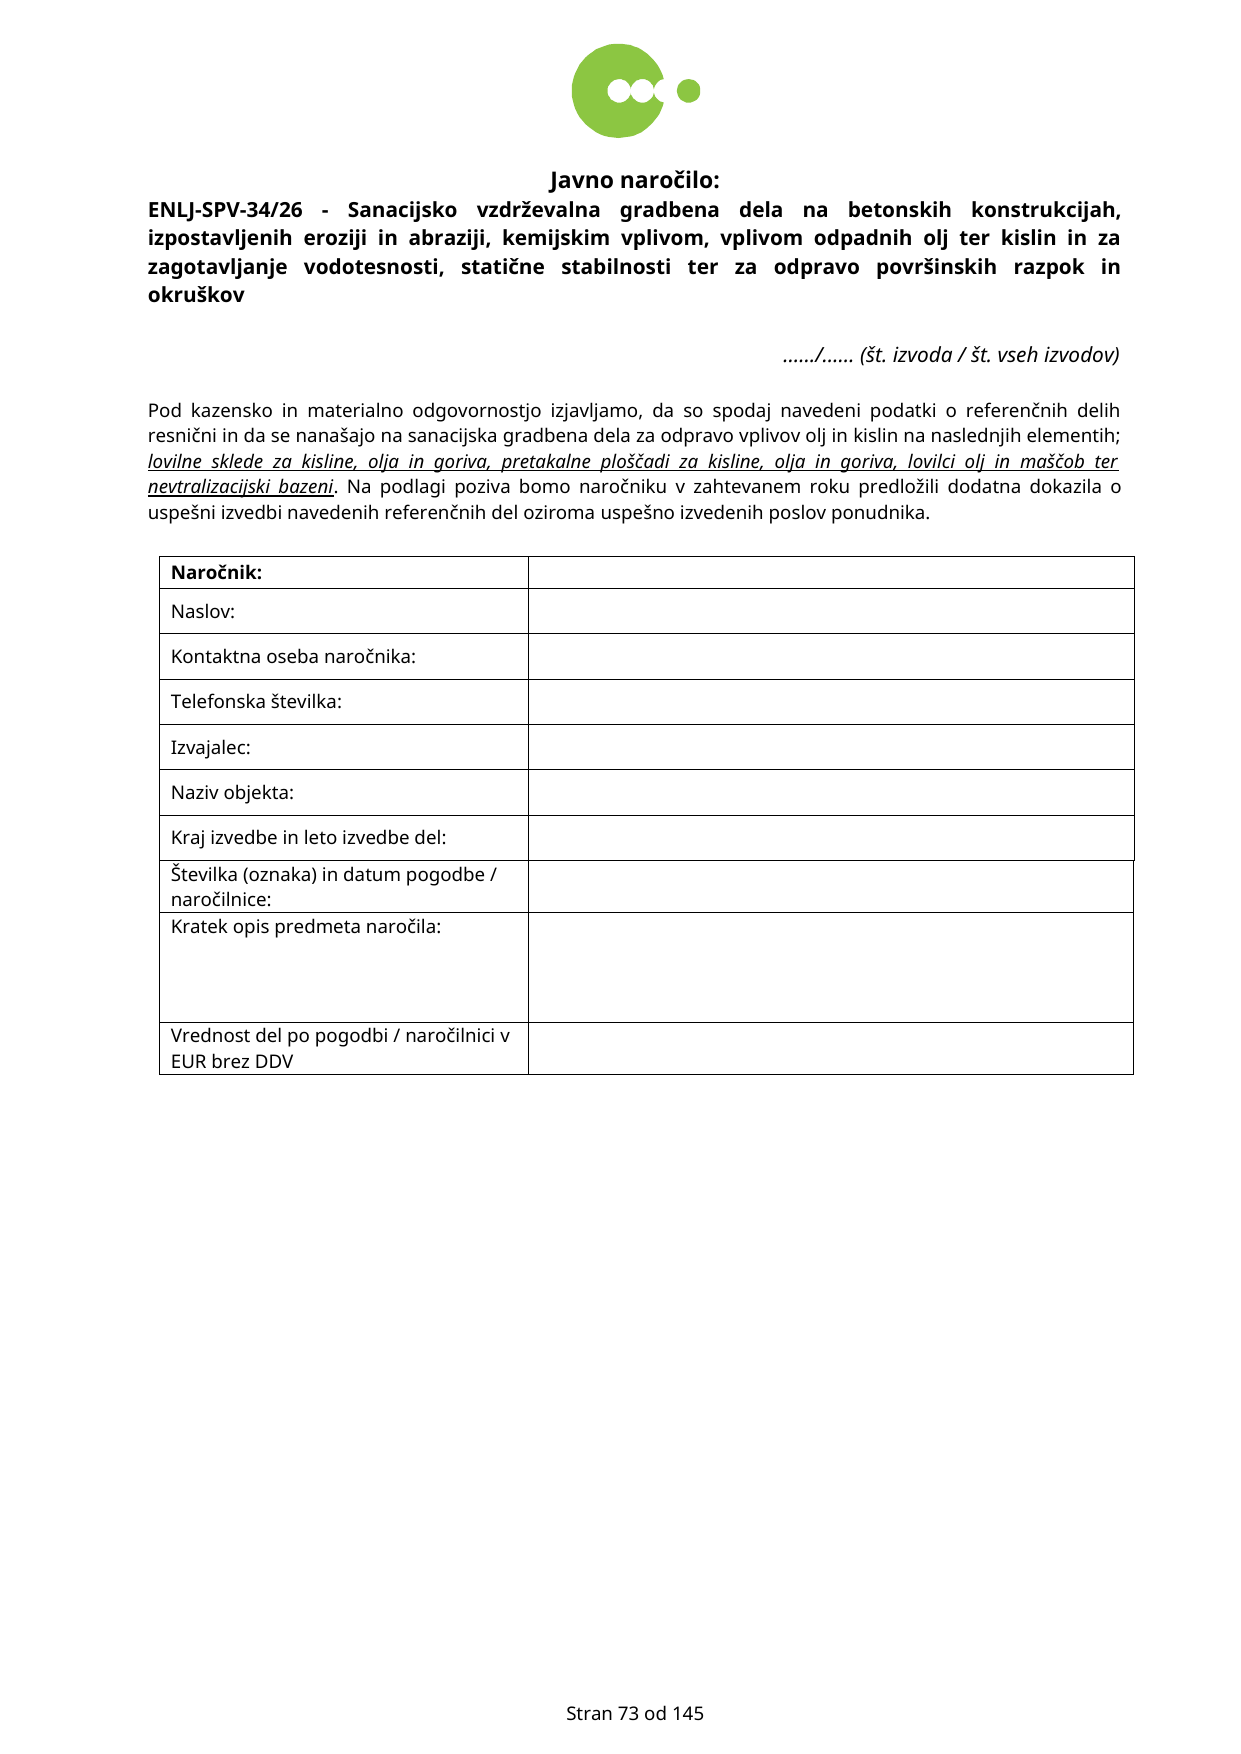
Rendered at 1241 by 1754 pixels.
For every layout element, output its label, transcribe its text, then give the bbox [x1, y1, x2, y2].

table_header [529, 557, 1134, 588]
table_cell Naslov: [160, 589, 528, 633]
table_cell Številka (oznaka) in datum pogodbe / naročilnice: [160, 861, 528, 912]
table_cell [529, 725, 1134, 769]
table_cell Kontaktna oseba naročnika: [160, 634, 528, 679]
table_cell [529, 1023, 1133, 1074]
table_cell Vrednost del po pogodbi / naročilnici v EUR brez DDV [160, 1023, 528, 1074]
text ENLJ-SPV-34/26 - Sanacijsko vzdrževalna gradbena dela na betonskih konstrukcijah, izpostavljenih eroziji in abraziji, kemijskim vplivom, vplivom odpadnih olj ter kislin in za zagotavljanje vodotesnosti, statične stabilnosti ter za odpravo površinskih razpok in okruškov [148, 195, 1122, 309]
table_cell [529, 770, 1134, 814]
table_cell Kratek opis predmeta naročila: [160, 913, 528, 1022]
text Pod kazensko in materialno odgovornostjo izjavljamo, da so spodaj navedeni podatki o referenčnih delih resnični in da se nanašajo na sanacijska gradbena dela za odpravo vplivov olj in kislin na naslednjih elementih; lovilne sklede za kisline, olja in goriva, pretakalne ploščadi za kisline, olja in goriva, lovilci olj in maščob ter nevtralizacijski bazeni. Na podlagi poziva bomo naročniku v zahtevanem roku predložili dodatna dokazila o uspešni izvedbi navedenih referenčnih del oziroma uspešno izvedenih poslov ponudnika. [148, 397, 1122, 524]
table_cell Izvajalec: [160, 725, 528, 769]
table_cell [529, 680, 1134, 724]
table_cell [529, 634, 1134, 679]
table_cell [529, 861, 1133, 912]
table_cell [529, 816, 1134, 860]
table_cell Kraj izvedbe in leto izvedbe del: [160, 816, 528, 860]
table_cell Naziv objekta: [160, 770, 528, 814]
table_cell [529, 589, 1134, 633]
table_cell Telefonska številka: [160, 680, 528, 724]
table_header Naročnik: [160, 557, 528, 588]
text ……/…… (št. izvoda / št. vseh izvodov) [148, 340, 1122, 368]
text Javno naročilo: [148, 164, 1122, 195]
table_cell [529, 913, 1133, 1022]
